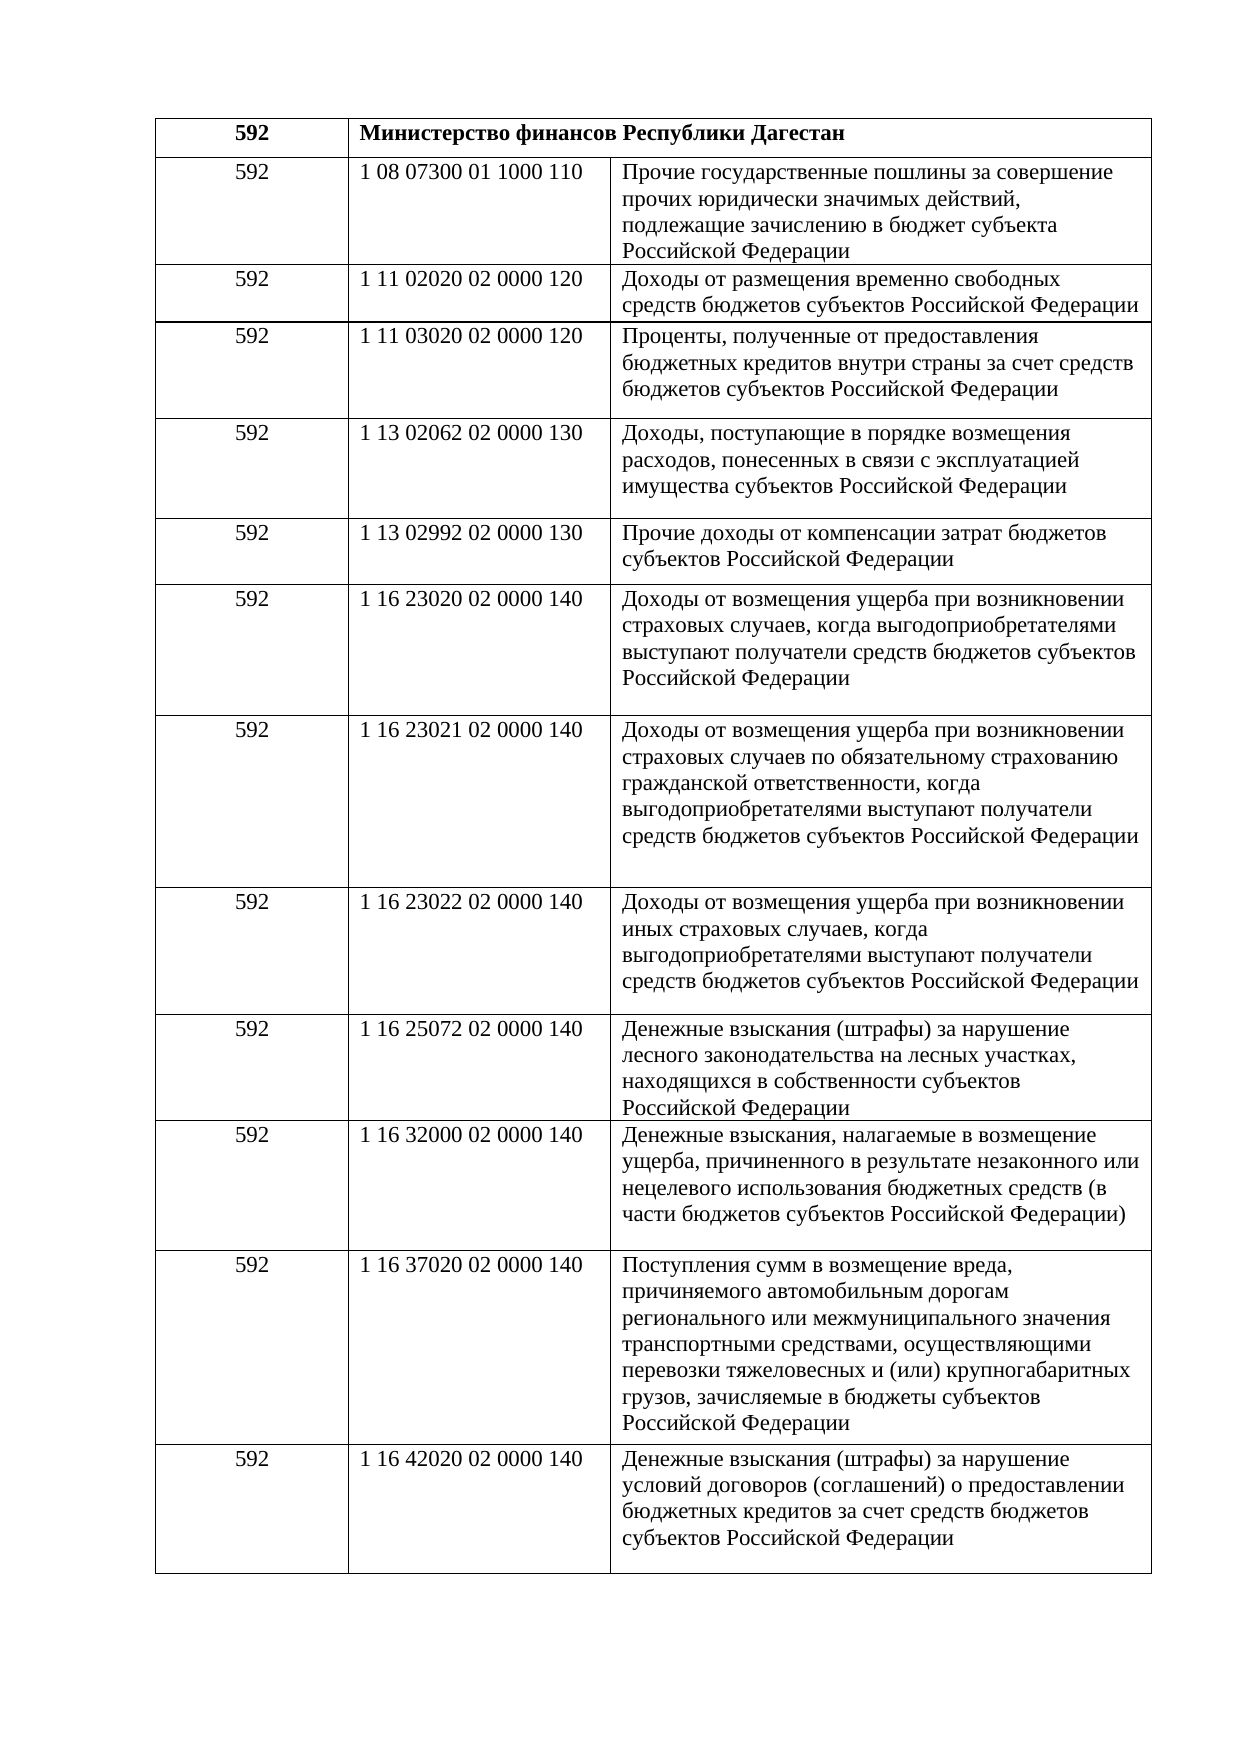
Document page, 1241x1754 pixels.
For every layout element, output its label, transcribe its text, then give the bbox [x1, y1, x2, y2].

table_cell Доходы, поступающие в порядке возмещения расходов, понесенных в связи с эксплуатацией имущества субъектов Российской Федерации [611, 419, 1151, 518]
table_cell 592 [156, 158, 348, 264]
table_cell 592 [156, 1445, 348, 1573]
table_cell 1 16 23021 02 0000 140 [349, 716, 610, 887]
table_cell 1 08 07300 01 1000 110 [349, 158, 610, 264]
table_cell 592 [156, 888, 348, 1014]
table_cell 1 16 37020 02 0000 140 [349, 1251, 610, 1444]
table_cell 592 [156, 265, 348, 321]
table_cell Доходы от размещения временно свободных средств бюджетов субъектов Российской Федерации [611, 265, 1151, 321]
table_cell 592 [156, 1121, 348, 1250]
table_cell 592 [156, 519, 348, 584]
table_cell Поступления сумм в возмещение вреда, причиняемого автомобильным дорогам регионального или межмуниципального значения транспортными средствами, осуществляющими перевозки тяжеловесных и (или) крупногабаритных грузов, зачисляемые в бюджеты субъектов Российской Федерации [611, 1251, 1151, 1444]
table_cell Денежные взыскания, налагаемые в возмещение ущерба, причиненного в результате незаконного или нецелевого использования бюджетных средств (в части бюджетов субъектов Российской Федерации) [611, 1121, 1151, 1250]
table_cell 592 [156, 716, 348, 887]
table_cell 1 16 23022 02 0000 140 [349, 888, 610, 1014]
table_cell 1 13 02992 02 0000 130 [349, 519, 610, 584]
table_cell Денежные взыскания (штрафы) за нарушение лесного законодательства на лесных участках, находящихся в собственности субъектов Российской Федерации [611, 1015, 1151, 1120]
table_cell Доходы от возмещения ущерба при возникновении страховых случаев по обязательному страхованию гражданской ответственности, когда выгодоприобретателями выступают получатели средств бюджетов субъектов Российской Федерации [611, 716, 1151, 887]
table_cell 592 [156, 323, 348, 418]
table_cell 592 [156, 1251, 348, 1444]
table_cell Доходы от возмещения ущерба при возникновении страховых случаев, когда выгодоприобретателями выступают получатели средств бюджетов субъектов Российской Федерации [611, 585, 1151, 715]
table_cell 592 [156, 119, 348, 157]
table_cell 1 13 02062 02 0000 130 [349, 419, 610, 518]
table_cell 592 [156, 585, 348, 715]
table_cell 1 16 25072 02 0000 140 [349, 1015, 610, 1120]
table_cell 1 16 23020 02 0000 140 [349, 585, 610, 715]
table_cell 1 11 02020 02 0000 120 [349, 265, 610, 321]
table_cell 1 16 42020 02 0000 140 [349, 1445, 610, 1573]
table_cell Доходы от возмещения ущерба при возникновении иных страховых случаев, когда выгодоприобретателями выступают получатели средств бюджетов субъектов Российской Федерации [611, 888, 1151, 1014]
table_cell 1 16 32000 02 0000 140 [349, 1121, 610, 1250]
table_cell 592 [156, 1015, 348, 1120]
table_cell Проценты, полученные от предоставления бюджетных кредитов внутри страны за счет средств бюджетов субъектов Российской Федерации [611, 323, 1151, 418]
table_cell Прочие доходы от компенсации затрат бюджетов субъектов Российской Федерации [611, 519, 1151, 584]
table_cell Министерство финансов Республики Дагестан [349, 119, 1151, 157]
table_cell Прочие государственные пошлины за совершение прочих юридически значимых действий, подлежащие зачислению в бюджет субъекта Российской Федерации [611, 158, 1151, 264]
table_cell Денежные взыскания (штрафы) за нарушение условий договоров (соглашений) о предоставлении бюджетных кредитов за счет средств бюджетов субъектов Российской Федерации [611, 1445, 1151, 1573]
table_cell 592 [156, 419, 348, 518]
table_cell 1 11 03020 02 0000 120 [349, 323, 610, 418]
